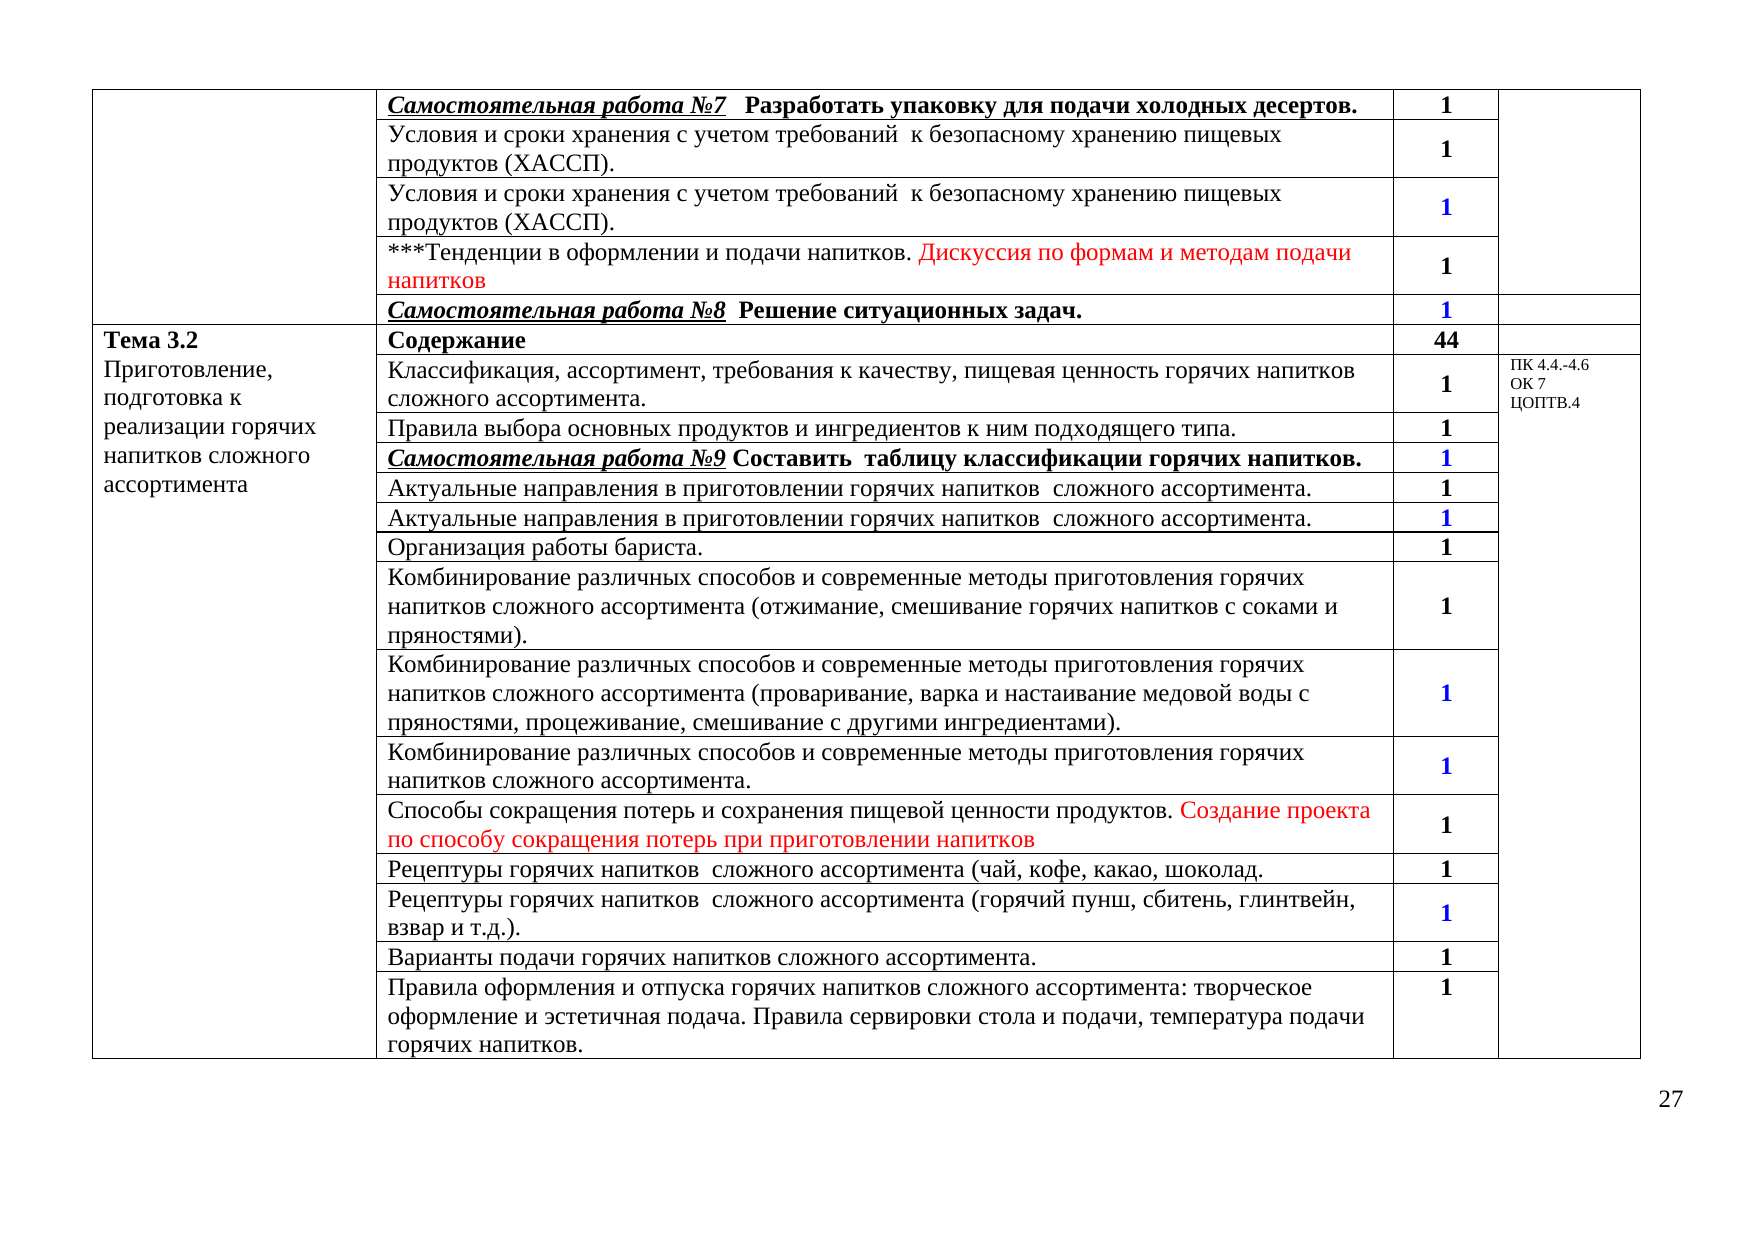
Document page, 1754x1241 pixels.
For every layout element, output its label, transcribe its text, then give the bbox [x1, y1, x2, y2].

table_cell Условия и сроки хранения с учетом требований к безопасному хранению пищевых продуктов (ХАССП). [377, 178, 1393, 236]
table_cell Условия и сроки хранения с учетом требований к безопасному хранению пищевых продуктов (ХАССП). [377, 120, 1393, 177]
table_cell Самостоятельная работа №7 Разработать упаковку для подачи холодных десертов. [377, 90, 1393, 118]
table_cell 44 [1394, 325, 1498, 354]
table_cell Рецептуры горячих напитков сложного ассортимента (чай, кофе, какао, шоколад. [377, 854, 1393, 883]
table_cell 1 [1394, 413, 1498, 442]
table_cell Способы сокращения потерь и сохранения пищевой ценности продуктов. Создание проекта по способу сокращения потерь при приготовлении напитков [377, 795, 1393, 853]
table_cell 1 [1394, 178, 1498, 236]
table_cell 1 [1394, 854, 1498, 883]
table_cell Содержание [377, 325, 1393, 354]
table_cell 1 [1394, 473, 1498, 502]
table_cell Комбинирование различных способов и современные методы приготовления горячих напитков сложного ассортимента (отжимание, смешивание горячих напитков с соками и пряностями). [377, 562, 1393, 648]
table_cell 1 [1394, 795, 1498, 853]
table_cell Организация работы бариста. [377, 533, 1393, 561]
table_cell [1499, 325, 1640, 354]
table_cell 1 [1394, 884, 1498, 941]
table_cell Правила выбора основных продуктов и ингредиентов к ним подходящего типа. [377, 413, 1393, 442]
table_cell Комбинирование различных способов и современные методы приготовления горячих напитков сложного ассортимента. [377, 737, 1393, 794]
table_cell Правила оформления и отпуска горячих напитков сложного ассортимента: творческое оформление и эстетичная подача. Правила сервировки стола и подачи, температура подачи горячих напитков. [377, 972, 1393, 1058]
table_cell ***Тенденции в оформлении и подачи напитков. Дискуссия по формам и методам подачи напитков [377, 237, 1393, 294]
table_cell 1 [1394, 90, 1498, 118]
table_cell [1499, 295, 1640, 324]
table_cell 1 [1394, 533, 1498, 561]
table_cell Актуальные направления в приготовлении горячих напитков сложного ассортимента. [377, 473, 1393, 502]
table_cell 1 [1394, 120, 1498, 177]
table_cell 1 [1394, 355, 1498, 412]
table_cell Рецептуры горячих напитков сложного ассортимента (горячий пунш, сбитень, глинтвейн, взвар и т.д.). [377, 884, 1393, 941]
table_cell Варианты подачи горячих напитков сложного ассортимента. [377, 942, 1393, 971]
table_cell Самостоятельная работа №8 Решение ситуационных задач. [377, 295, 1393, 324]
table_cell Тема 3.2 Приготовление, подготовка к реализации горячих напитков сложного ассортимента [93, 325, 376, 1058]
table_cell 1 [1394, 443, 1498, 472]
table_cell Актуальные направления в приготовлении горячих напитков сложного ассортимента. [377, 503, 1393, 531]
table_cell Самостоятельная работа №9 Составить таблицу классификации горячих напитков. [377, 443, 1393, 472]
table_cell 1 [1394, 942, 1498, 971]
table_cell 1 [1394, 562, 1498, 648]
table_cell 1 [1394, 737, 1498, 794]
table_cell 1 [1394, 295, 1498, 324]
table_cell 1 [1394, 972, 1498, 1058]
table_cell 1 [1394, 650, 1498, 736]
table_cell Комбинирование различных способов и современные методы приготовления горячих напитков сложного ассортимента (проваривание, варка и настаивание медовой воды с пряностями, процеживание, смешивание с другими ингредиентами). [377, 650, 1393, 736]
table_cell Классификация, ассортимент, требования к качеству, пищевая ценность горячих напитков сложного ассортимента. [377, 355, 1393, 412]
table_cell 1 [1394, 503, 1498, 531]
table_cell 1 [1394, 237, 1498, 294]
table_cell ПК 4.4.-4.6 ОК 7 ЦОПТВ.4 [1499, 355, 1640, 1058]
